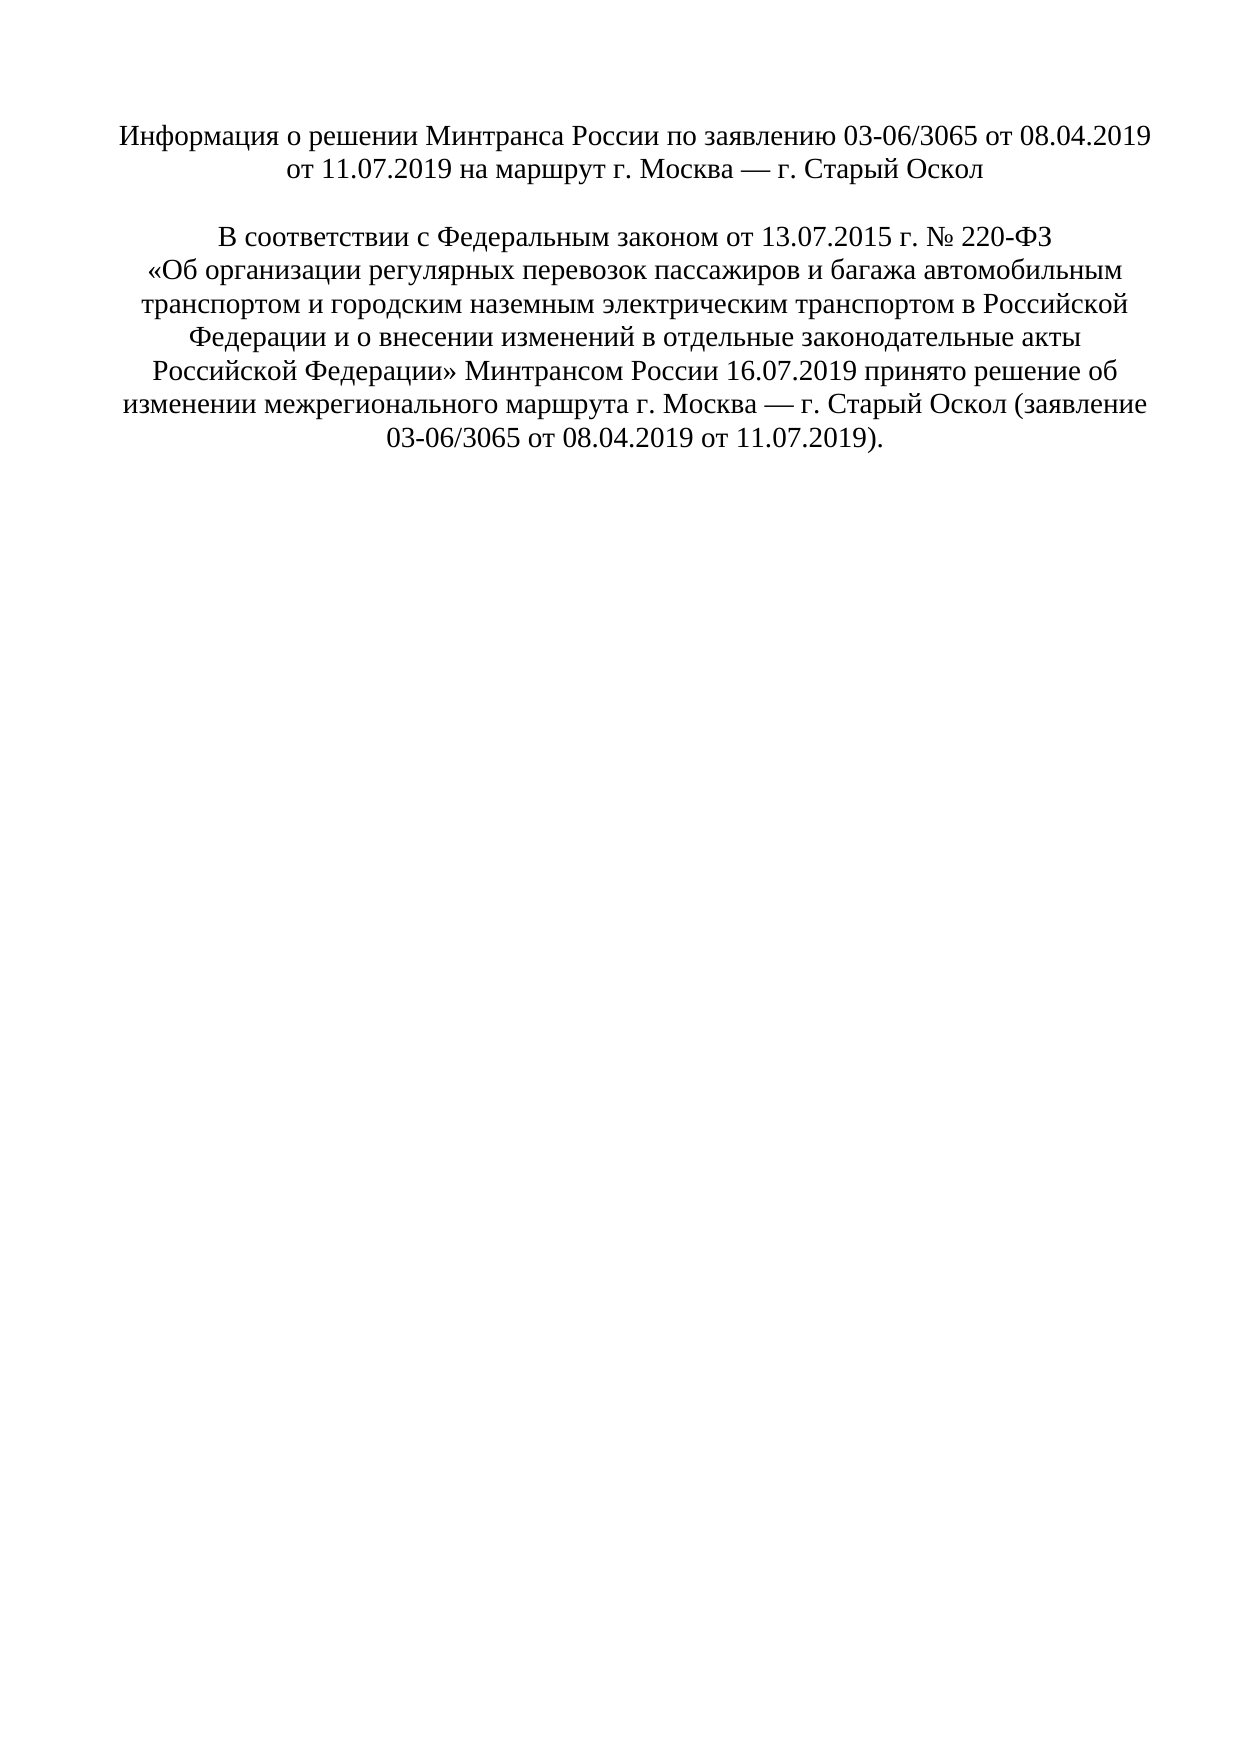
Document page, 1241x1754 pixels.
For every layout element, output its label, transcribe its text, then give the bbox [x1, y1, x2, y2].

text В соответствии с Федеральным законом от 13.07.2015 г. № 220-ФЗ «Об организации регулярных перевозок пассажиров и багажа автомобильным транспортом и городским наземным электрическим транспортом в Российской Федерации и о внесении изменений в отдельные законодательные акты Российской Федерации» Минтрансом России 16.07.2019 принято решение об изменении межрегионального маршрута г. Москва — г. Старый Оскол (заявление 03-06/3065 от 08.04.2019 от 11.07.2019). [118, 219, 1152, 453]
text Информация о решении Минтранса России по заявлению 03-06/3065 от 08.04.2019 от 11.07.2019 на маршрут г. Москва — г. Старый Оскол [118, 118, 1152, 185]
